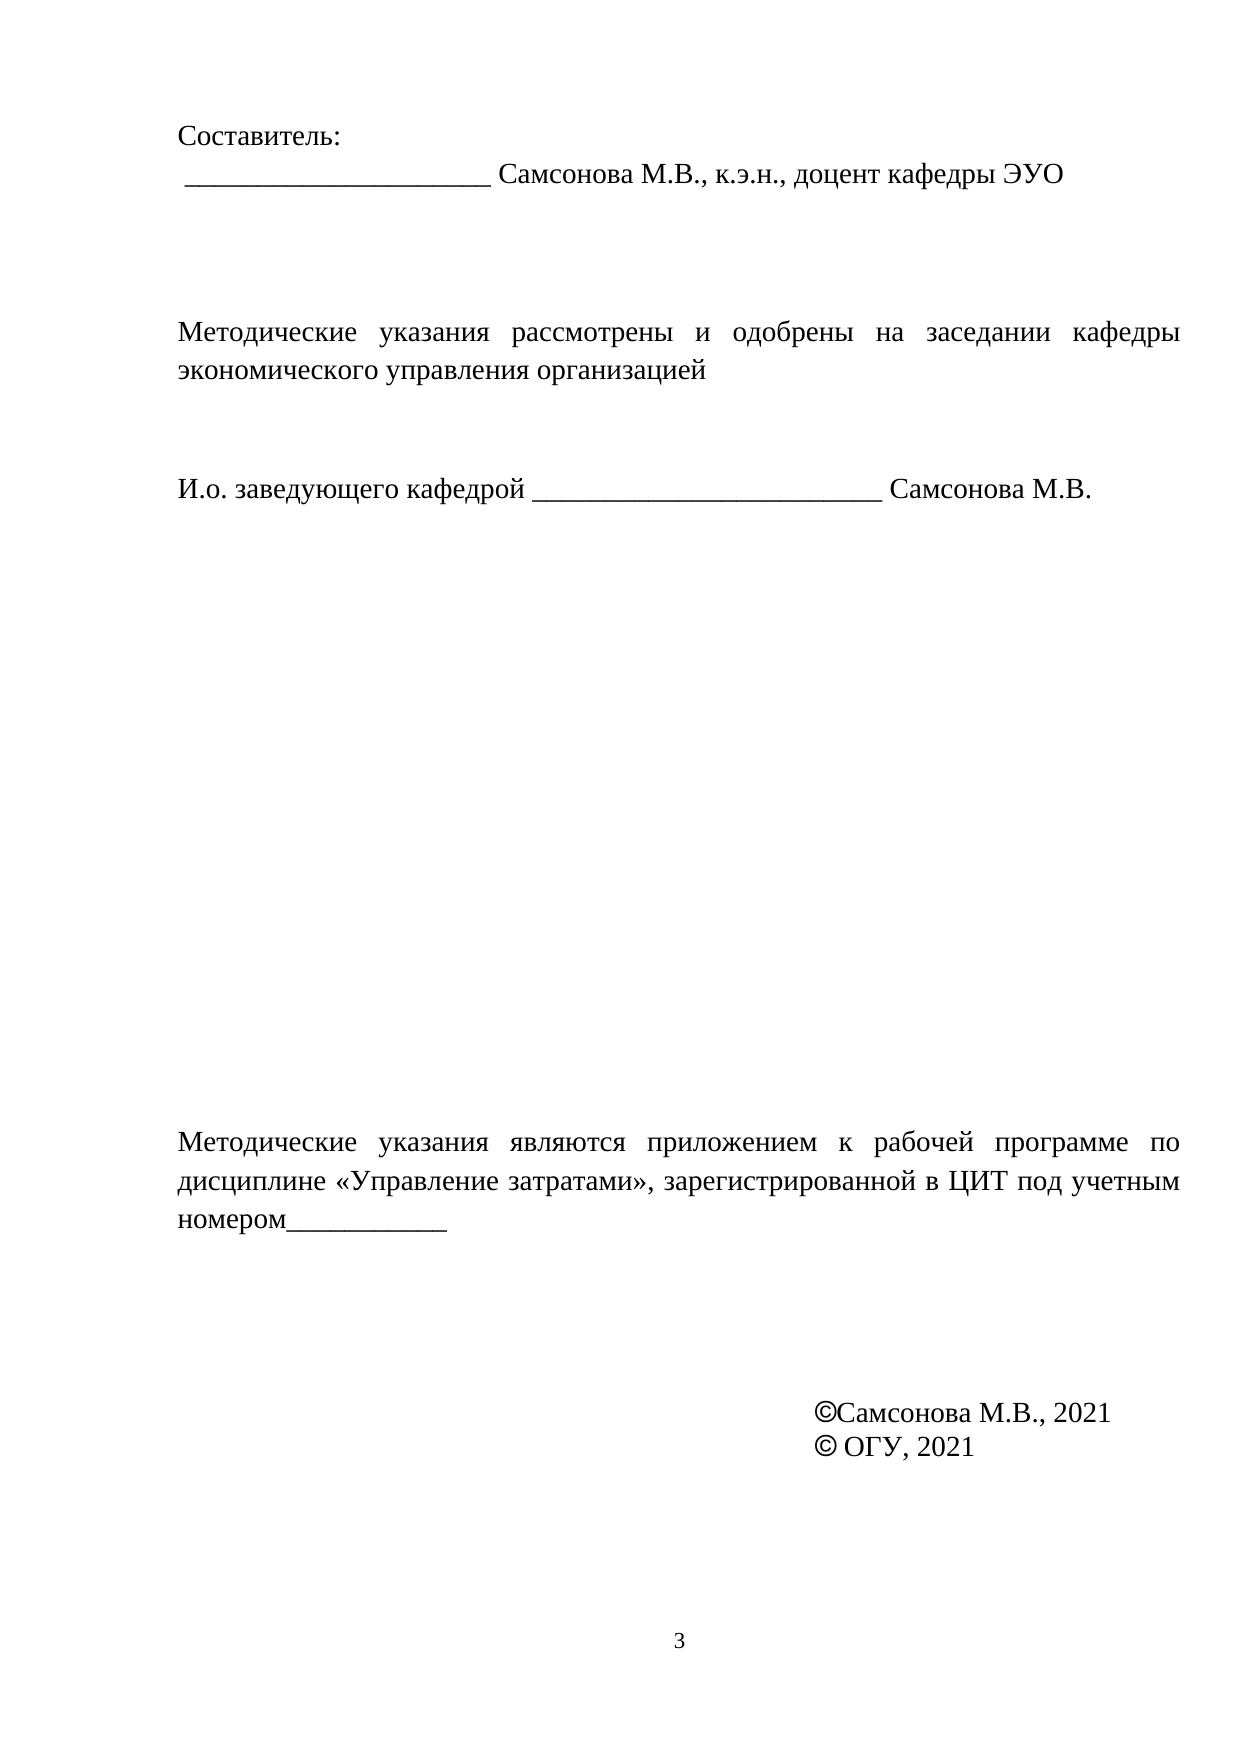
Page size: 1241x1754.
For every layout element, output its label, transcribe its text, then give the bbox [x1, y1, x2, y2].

text Методические указания рассмотрены и одобрены на заседании кафедры экономического управления организацией [177, 314, 1181, 386]
text _____________________ Самсонова М.В., к.э.н., доцент кафедры ЭУО [177, 157, 1181, 190]
text Составитель: [177, 118, 1181, 152]
text Самсонова М.В., 2021 [177, 1395, 1181, 1429]
text Методические указания являются приложением к рабочей программе по дисциплине «Управление затратами», зарегистрированной в ЦИТ под учетным номером___________ [177, 1124, 1181, 1235]
text И.о. заведующего кафедрой ________________________ Самсонова М.В. [177, 471, 1181, 505]
text ОГУ, 2021 [177, 1429, 1181, 1462]
